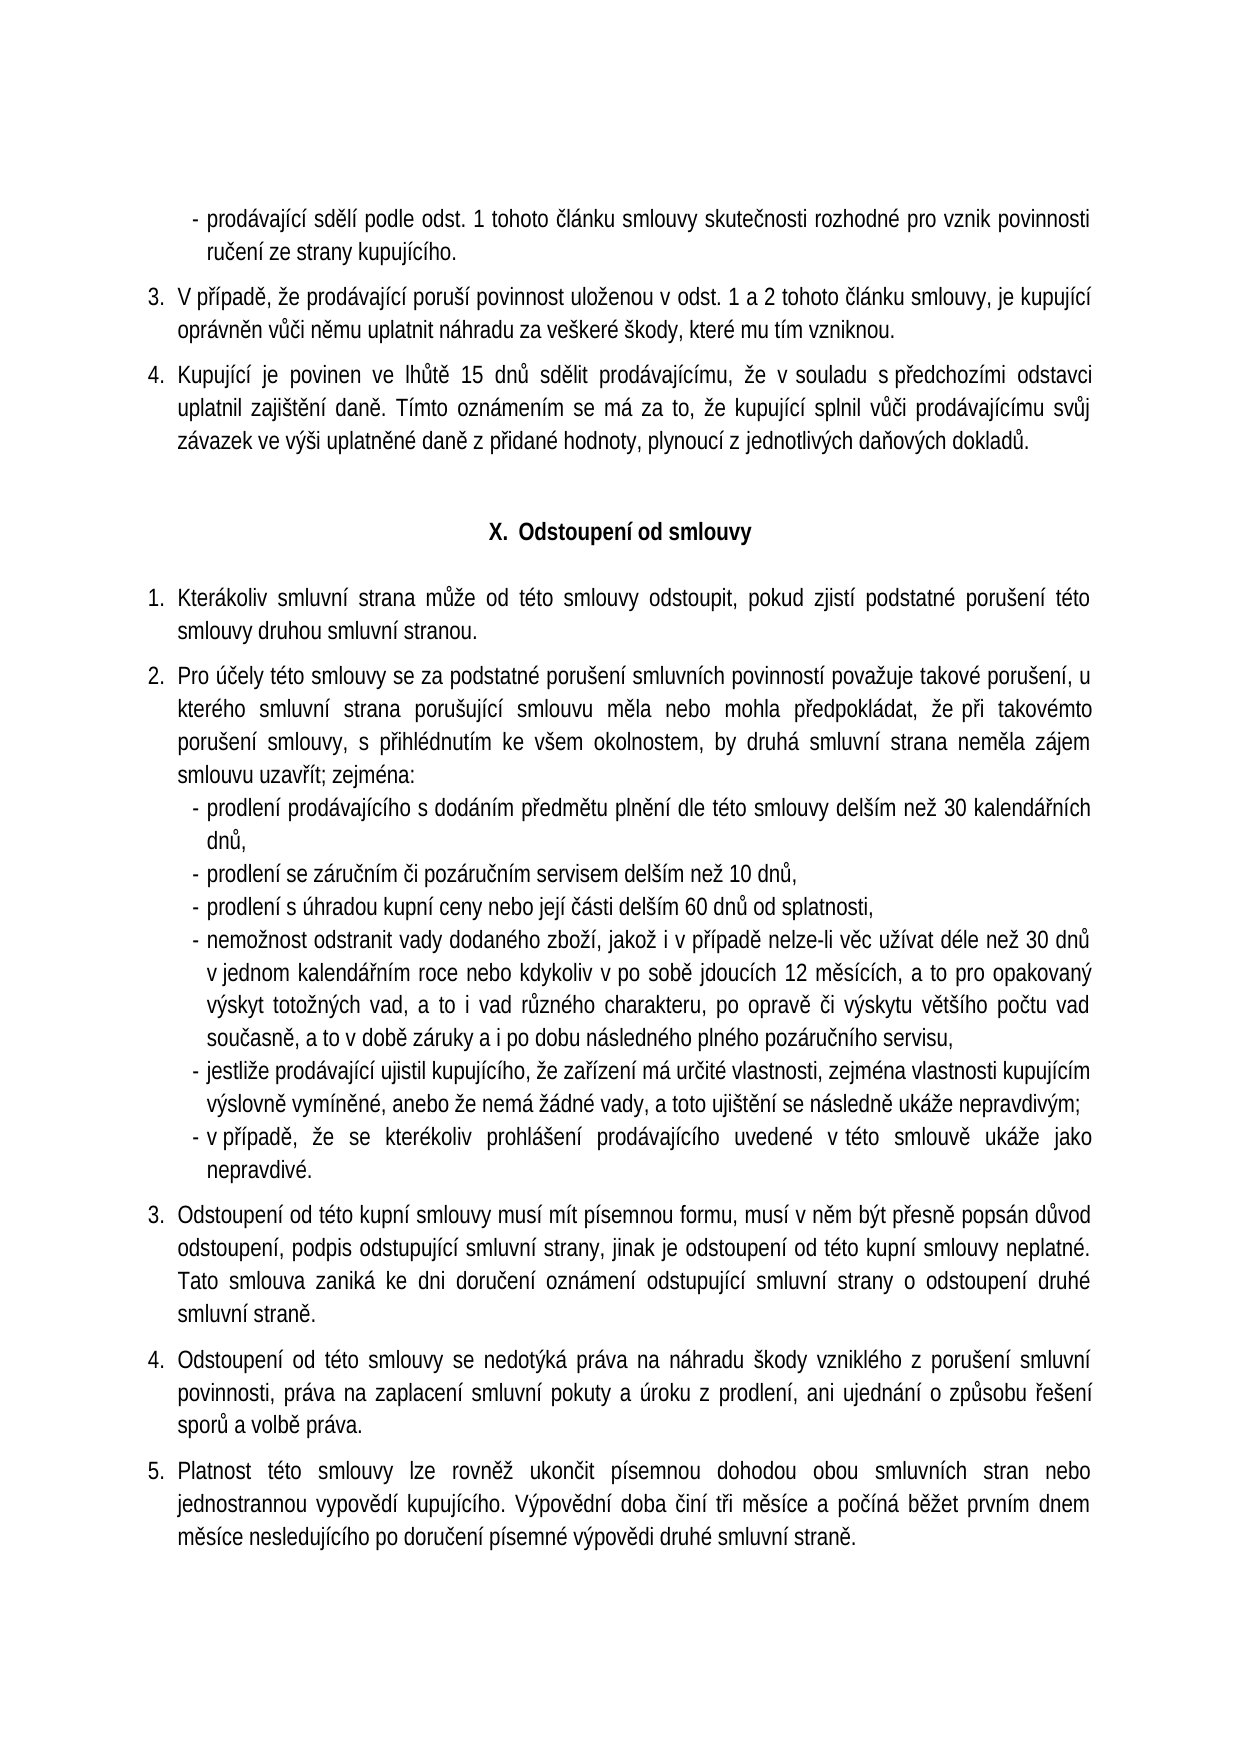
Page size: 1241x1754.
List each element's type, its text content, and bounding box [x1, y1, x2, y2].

list v případě, že se kterékoliv prohlášení prodávajícího uvedené v této smlouvě ukáže jako nepravdivé. [192, 1122, 1093, 1184]
list jestliže prodávající ujistil kupujícího, že zařízení má určité vlastnosti, zejména vlastnosti kupujícím výslovně vymíněné, anebo že nemá žádné vady, a toto ujištění se následně ukáže nepravdivým; [192, 1056, 1093, 1118]
list prodávající sdělí podle odst. 1 tohoto článku smlouvy skutečnosti rozhodné pro vznik povinnosti ručení ze strany kupujícího. [192, 204, 1093, 265]
list prodlení prodávajícího s dodáním předmětu plnění dle této smlouvy delším než 30 kalendářních dnů, [192, 793, 1093, 854]
list prodlení s úhradou kupní ceny nebo její části delším 60 dnů od splatnosti, [192, 892, 1093, 920]
list prodlení se záručním či pozáručním servisem delším než 10 dnů, [192, 859, 1093, 887]
list V případě, že prodávající poruší povinnost uloženou v odst. 1 a 2 tohoto článku smlouvy, je kupující oprávněn vůči němu uplatnit náhradu za veškeré škody, které mu tím vzniknou. [148, 282, 1093, 344]
list Platnost této smlouvy lze rovněž ukončit písemnou dohodou obou smluvních stran nebo jednostrannou vypovědí kupujícího. Výpovědní doba činí tři měsíce a počíná běžet prvním dnem měsíce nesledujícího po doručení písemné výpovědi druhé smluvní straně. [148, 1456, 1093, 1550]
list Pro účely této smlouvy se za podstatné porušení smluvních povinností považuje takové porušení, u kterého smluvní strana porušující smlouvu měla nebo mohla předpokládat, že při takovémto porušení smlouvy, s přihlédnutím ke všem okolnostem, by druhá smluvní strana neměla zájem smlouvu uzavřít; zejména: [148, 661, 1093, 789]
list Odstoupení od této kupní smlouvy musí mít písemnou formu, musí v něm být přesně popsán důvod odstoupení, podpis odstupující smluvní strany, jinak je odstoupení od této kupní smlouvy neplatné. Tato smlouva zaniká ke dni doručení oznámení odstupující smluvní strany o odstoupení druhé smluvní straně. [148, 1201, 1093, 1328]
list Odstoupení od této smlouvy se nedotýká práva na náhradu škody vzniklého z porušení smluvní povinnosti, práva na zaplacení smluvní pokuty a úroku z prodlení, ani ujednání o způsobu řešení sporů a volbě práva. [148, 1345, 1093, 1439]
list Kupující je povinen ve lhůtě 15 dnů sdělit prodávajícímu, že v souladu s předchozími odstavci uplatnil zajištění daně. Tímto oznámením se má za to, že kupující splnil vůči prodávajícímu svůj závazek ve výši uplatněné daně z přidané hodnoty, plynoucí z jednotlivých daňových dokladů. [148, 361, 1093, 455]
list Kterákoliv smluvní strana může od této smlouvy odstoupit, pokud zjistí podstatné porušení této smlouvy druhou smluvní stranou. [148, 583, 1093, 644]
list Odstoupení od smlouvy [148, 517, 1093, 546]
list nemožnost odstranit vady dodaného zboží, jakož i v případě nelze-li věc užívat déle než 30 dnů v jednom kalendářním roce nebo kdykoliv v po sobě jdoucích 12 měsících, a to pro opakovaný výskyt totožných vad, a to i vad různého charakteru, po opravě či výskytu většího počtu vad současně, a to v době záruky a i po dobu následného plného pozáručního servisu, [192, 925, 1093, 1052]
